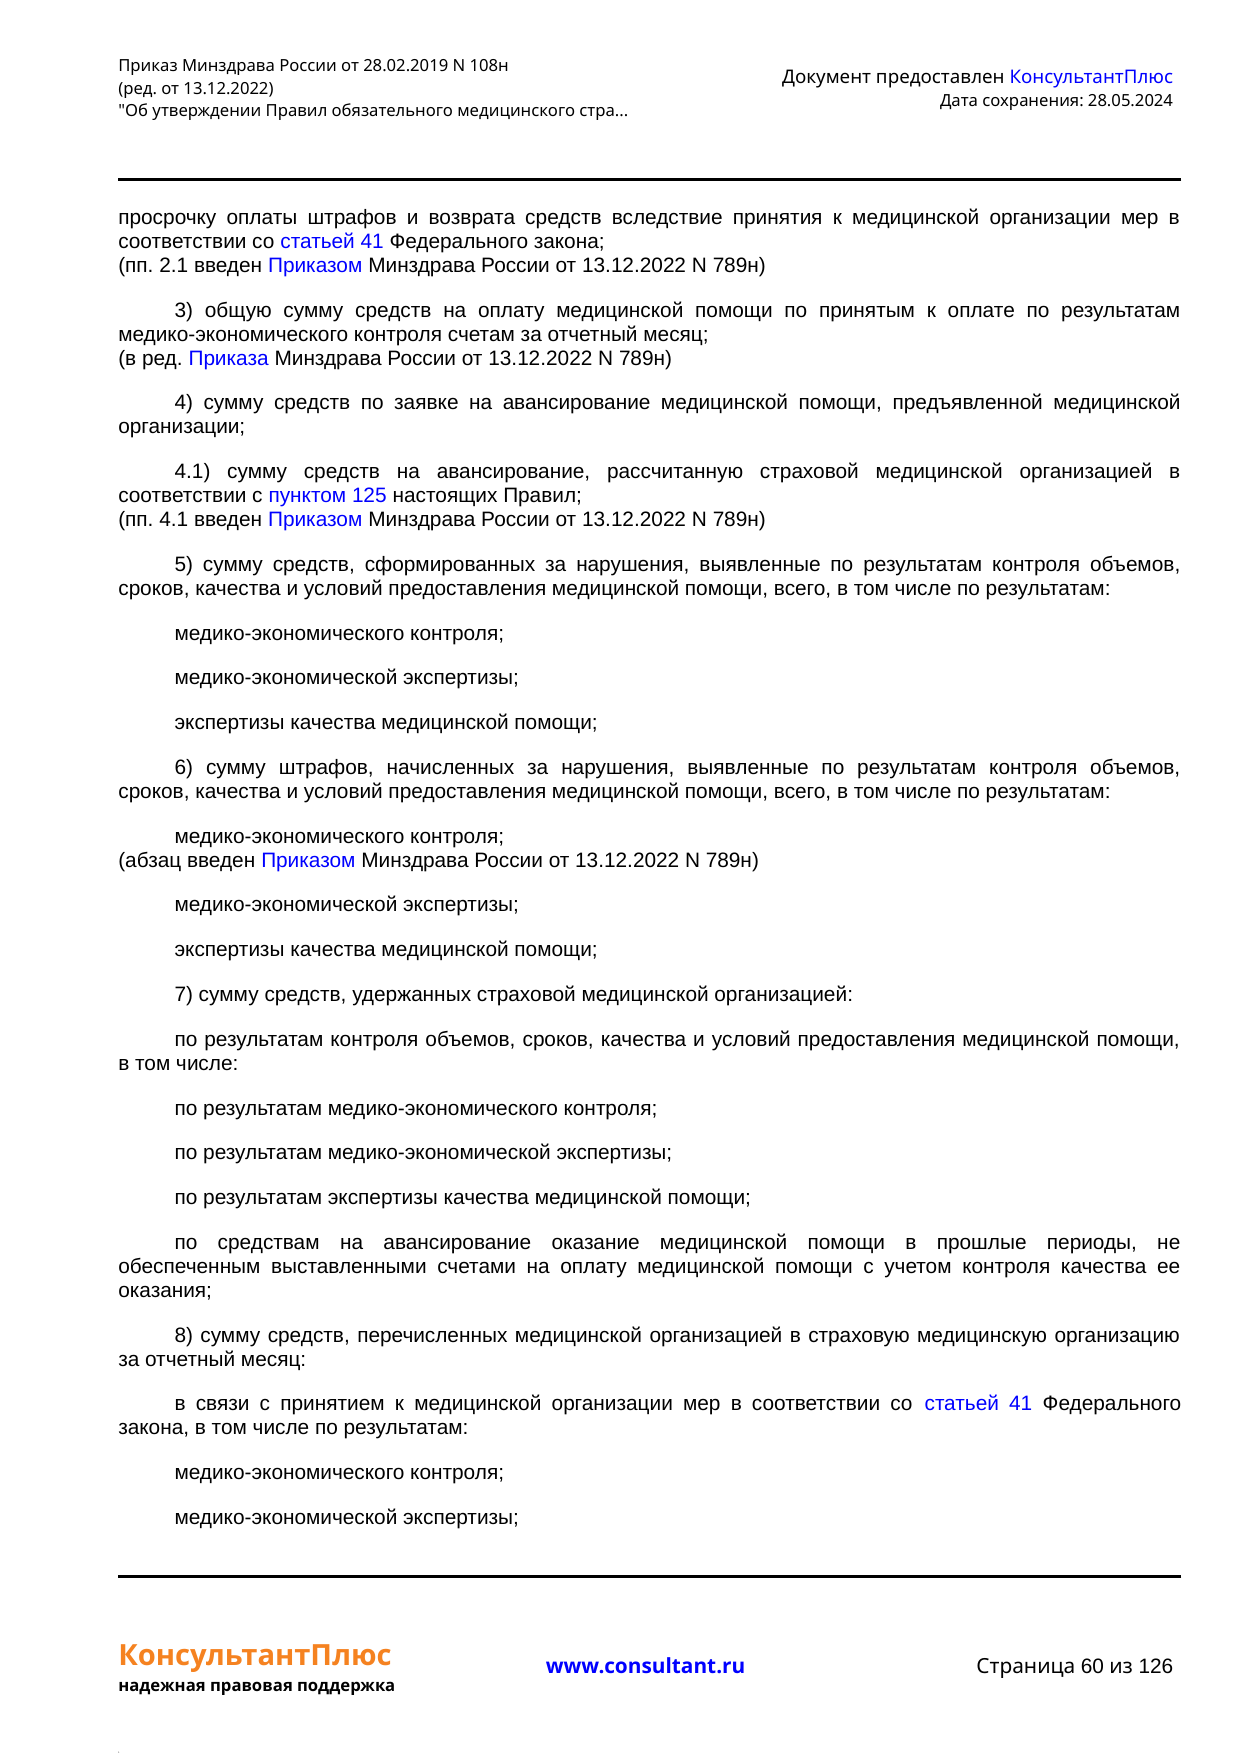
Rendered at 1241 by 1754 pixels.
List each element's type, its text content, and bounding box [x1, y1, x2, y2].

text (абзац введен Приказом Минздрава России от 13.12.2022 N 789н) [118, 847, 1181, 871]
text по средствам на авансирование оказание медицинской помощи в прошлые периоды, не обеспеченным выставленными счетами на оплату медицинской помощи с учетом контроля качества ее оказания; [118, 1230, 1181, 1302]
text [118, 205, 1181, 253]
text медико-экономического контроля; [118, 1460, 1181, 1484]
text 7) сумму средств, удержанных страховой медицинской организацией: [118, 982, 1181, 1006]
text медико-экономической экспертизы; [118, 1505, 1181, 1529]
text медико-экономической экспертизы; [118, 892, 1181, 916]
text экспертизы качества медицинской помощи; [118, 937, 1181, 961]
text 4) сумму средств по заявке на авансирование медицинской помощи, предъявленной медицинской организации; [118, 390, 1181, 438]
text (пп. 2.1 введен Приказом Минздрава России от 13.12.2022 N 789н) [118, 253, 1181, 277]
text 5) сумму средств, сформированных за нарушения, выявленные по результатам контроля объемов, сроков, качества и условий предоставления медицинской помощи, всего, в том числе по результатам: [118, 552, 1181, 599]
text медико-экономического контроля; [118, 823, 1181, 847]
text в связи с принятием к медицинской организации мер в соответствии со статьей 41 Федерального закона, в том числе по результатам: [118, 1391, 1181, 1439]
text 6) сумму штрафов, начисленных за нарушения, выявленные по результатам контроля объемов, сроков, качества и условий предоставления медицинской помощи, всего, в том числе по результатам: [118, 755, 1181, 803]
text по результатам контроля объемов, сроков, качества и условий предоставления медицинской помощи, в том числе: [118, 1027, 1181, 1074]
text 4.1) сумму средств на авансирование, рассчитанную страховой медицинской организацией в соответствии с пунктом 125 настоящих Правил; [118, 459, 1181, 507]
text экспертизы качества медицинской помощи; [118, 710, 1181, 734]
text медико-экономического контроля; [118, 620, 1181, 644]
text (пп. 4.1 введен Приказом Минздрава России от 13.12.2022 N 789н) [118, 507, 1181, 531]
text 8) сумму средств, перечисленных медицинской организацией в страховую медицинскую организацию за отчетный месяц: [118, 1322, 1181, 1370]
text (в ред. Приказа Минздрава России от 13.12.2022 N 789н) [118, 345, 1181, 369]
text медико-экономической экспертизы; [118, 665, 1181, 689]
text 3) общую сумму средств на оплату медицинской помощи по принятым к оплате по результатам медико-экономического контроля счетам за отчетный месяц; [118, 297, 1181, 345]
text по результатам медико-экономического контроля; [118, 1095, 1181, 1119]
text по результатам медико-экономической экспертизы; [118, 1140, 1181, 1164]
text по результатам экспертизы качества медицинской помощи; [118, 1185, 1181, 1209]
